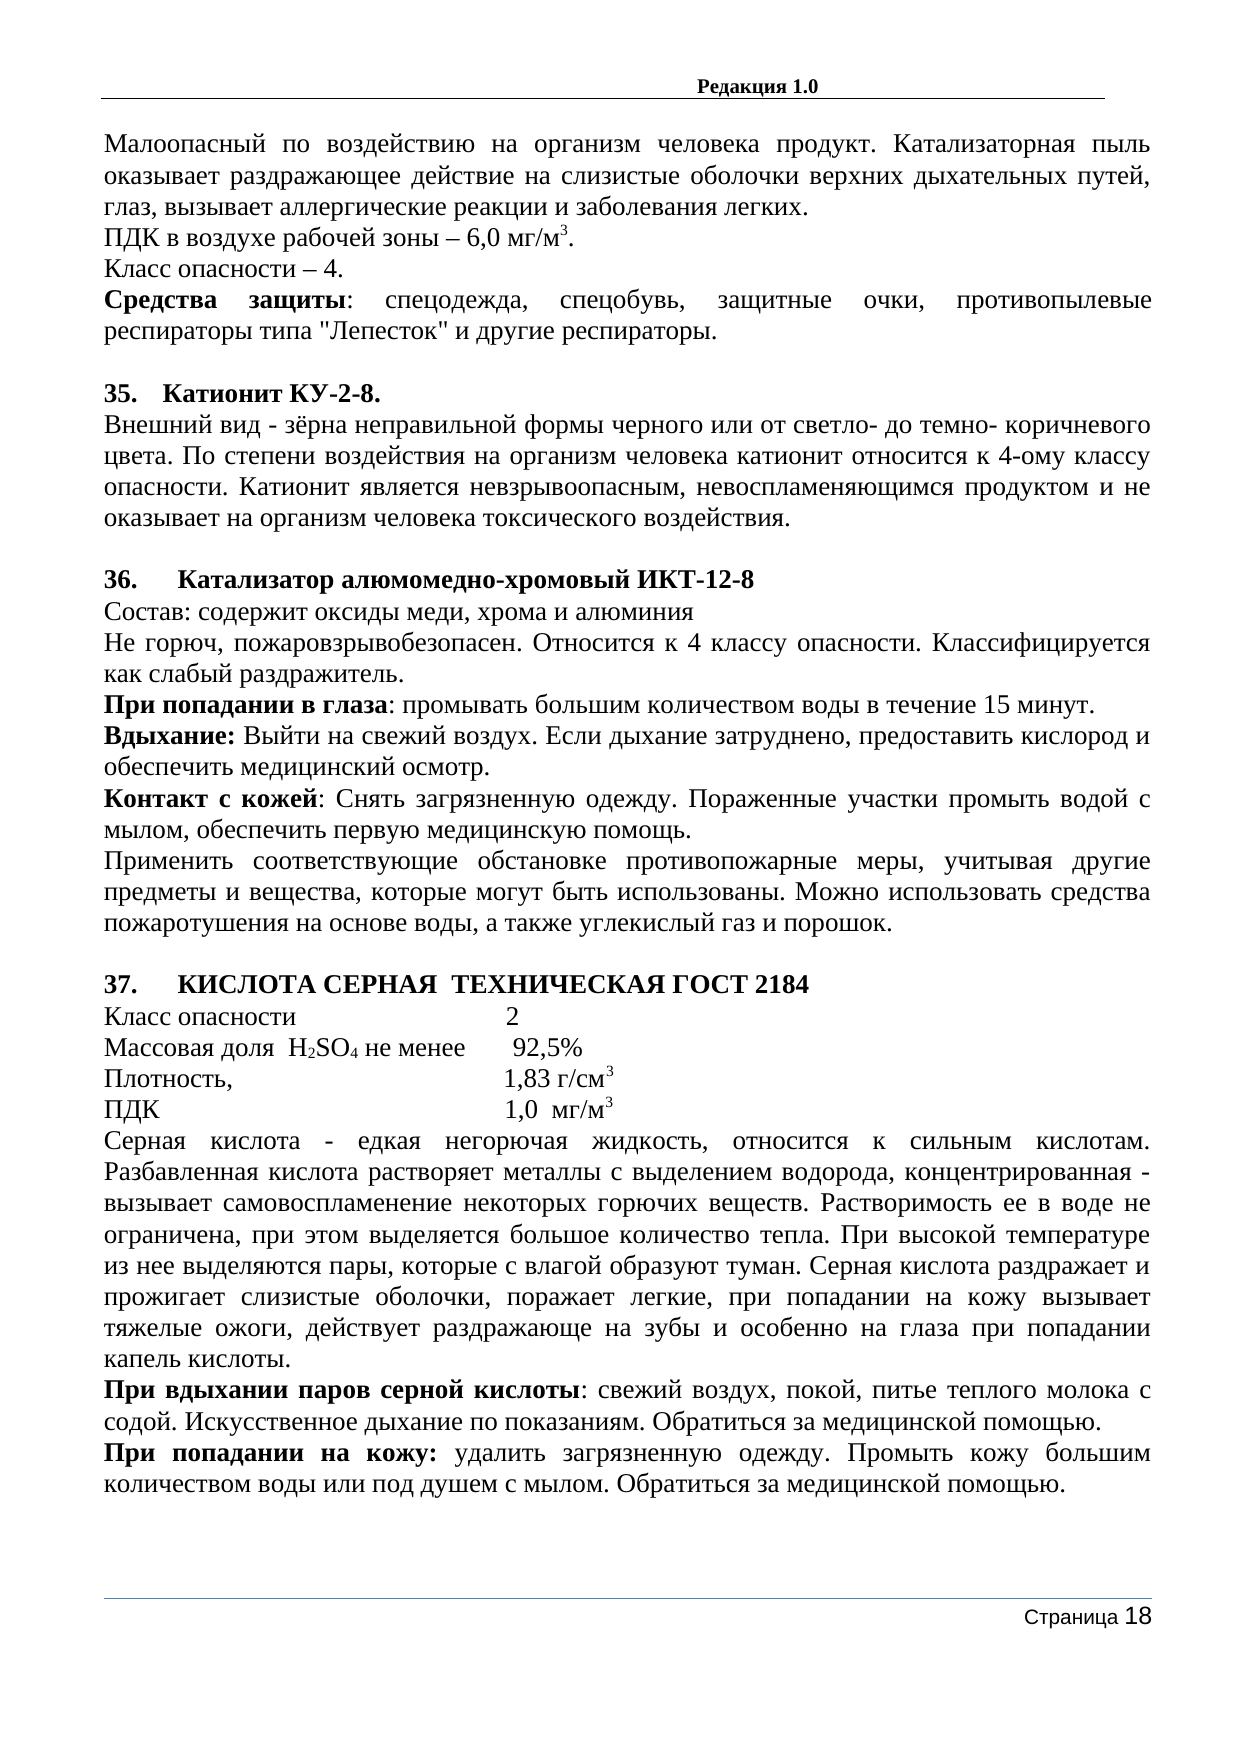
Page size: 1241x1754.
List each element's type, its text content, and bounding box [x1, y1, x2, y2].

list Малоопасный по воздействию на организм человека продукт. Катализаторная пыль оказывает раздражающее действие на слизистые оболочки верхних дыхательных путей, глаз, вызывает аллергические реакции и заболевания легких. [103, 128, 1152, 221]
text Серная кислота - едкая негорючая жидкость, относится к сильным кислотам. Разбавленная кислота растворяет металлы с выделением водорода, концентрированная - вызывает самовоспламенение некоторых горючих веществ. Растворимость ее в воде не ограничена, при этом выделяется большое количество тепла. При высокой температуре из нее выделяются пары, которые с влагой образуют туман. Серная кислота раздражает и прожигает слизистые оболочки, поражает легкие, при попадании на кожу вызывает тяжелые ожоги, действует раздражающе на зубы и особенно на глаза при попадании капель кислоты. [103, 1124, 1152, 1373]
text Вдыхание: Выйти на свежий воздух. Если дыхание затруднено, предоставить кислород и обеспечить медицинский осмотр. [103, 719, 1152, 782]
text Контакт с кожей: Снять загрязненную одежду. Пораженные участки промыть водой с мылом, обеспечить первую медицинскую помощь. [103, 782, 1152, 844]
text Не горюч, пожаровзрывобезопасен. Относится к 4 классу опасности. Классифицируется как слабый раздражитель. [103, 626, 1152, 688]
text Средства защиты: спецодежда, спецобувь, защитные очки, противопылевые респираторы типа "Лепесток" и другие респираторы. [103, 283, 1152, 346]
text Массовая доля Н2SО4 не менее 92,5% [103, 1031, 1152, 1062]
list КИСЛОТА СЕРНАЯ ТЕХНИЧЕСКАЯ ГОСТ 2184 [103, 968, 1152, 1000]
text Применить соответствующие обстановке противопожарные меры, учитывая другие предметы и вещества, которые могут быть использованы. Можно использовать средства пожаротушения на основе воды, а также углекислый газ и порошок. [103, 844, 1152, 937]
list ПДК в воздухе рабочей зоны – 6,0 мг/м3. [103, 221, 1152, 252]
text ПДК 1,0 мг/м3 [103, 1093, 1152, 1124]
text При попадании на кожу: удалить загрязненную одежду. Промыть кожу большим количеством воды или под душем с мылом. Обратиться за медицинской помощью. [103, 1436, 1152, 1498]
text При вдыхании паров серной кислоты: свежий воздух, покой, питье теплого молока с содой. Искусственное дыхание по показаниям. Обратиться за медицинской помощью. [103, 1373, 1152, 1436]
list Катализатор алюмомедно-хромовый ИКТ-12-8 [103, 564, 1152, 595]
list Катионит КУ-2-8. [103, 377, 1152, 408]
text Состав: содержит оксиды меди, хрома и алюминия [103, 595, 1152, 626]
text При попадании в глаза: промывать большим количеством воды в течение 15 минут. [103, 688, 1152, 719]
text Плотность, 1,83 г/см3 [103, 1062, 1152, 1093]
text Внешний вид - зёрна неправильной формы черного или от светло- до темно- коричневого цвета. По степени воздействия на организм человека катионит относится к 4-ому классу опасности. Катионит является невзрывоопасным, невоспламеняющимся продуктом и не оказывает на организм человека токсического воздействия. [103, 408, 1152, 532]
text Класс опасности – 4. [103, 252, 1152, 283]
text Класс опасности 2 [103, 1000, 1152, 1031]
